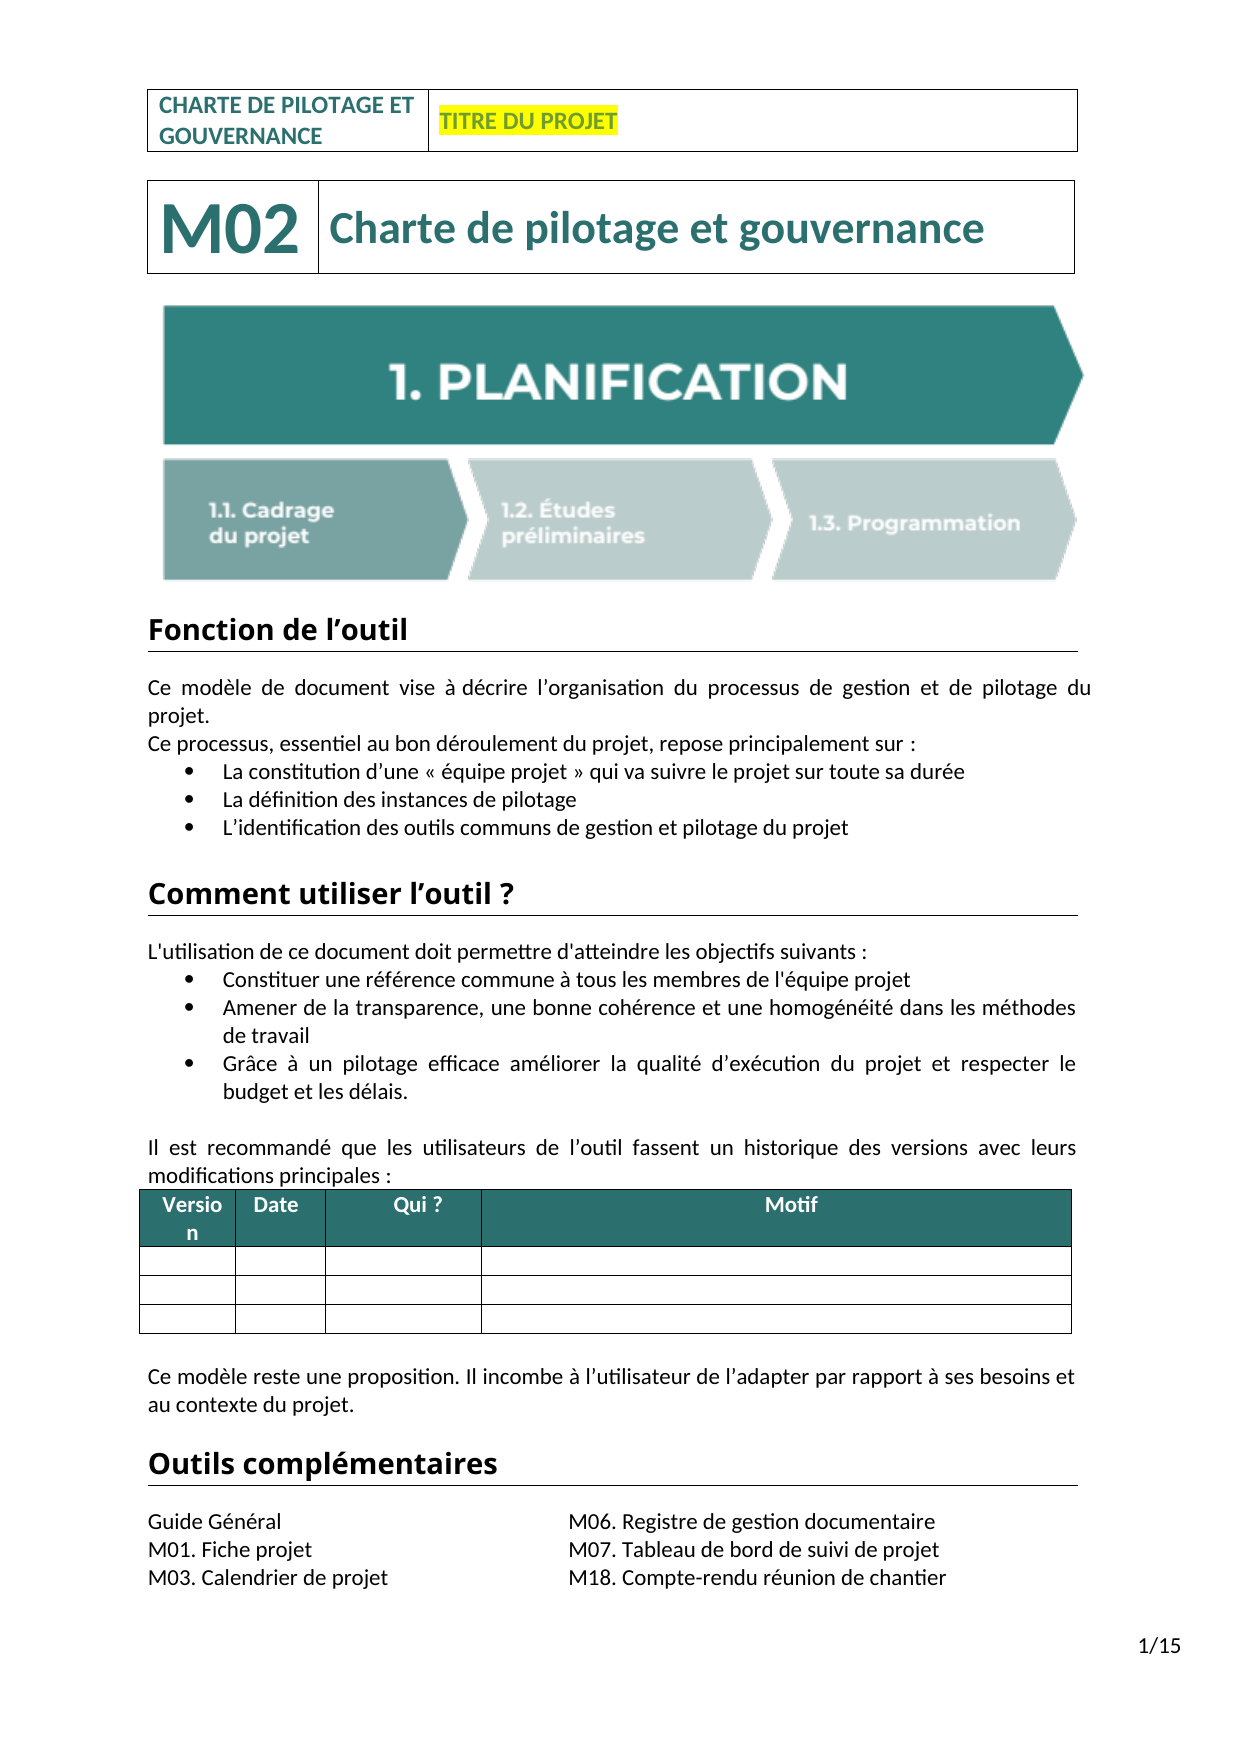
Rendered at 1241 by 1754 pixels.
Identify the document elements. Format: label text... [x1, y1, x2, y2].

list M03. Calendrier de projet M18. Compte-rendu réunion de chantier [148, 1563, 1093, 1591]
list Ce processus, essentiel au bon déroulement du projet, repose principalement sur : [148, 729, 1093, 757]
list Il est recommandé que les utilisateurs de l’outil fassent un historique des versions avec leurs modifications principales : [148, 1133, 1078, 1189]
list L'utilisation de ce document doit permettre d'atteindre les objectifs suivants : [148, 937, 1078, 965]
table_header Version [140, 1190, 235, 1246]
table_cell [482, 1247, 1071, 1275]
table_header Motif [482, 1190, 1071, 1246]
table_cell [140, 1247, 235, 1275]
table_cell [326, 1247, 481, 1275]
list Ce modèle reste une proposition. Il incombe à l’utilisateur de l’adapter par rapport à ses besoins et au contexte du projet. [148, 1362, 1078, 1418]
list L’identification des outils communs de gestion et pilotage du projet [185, 813, 1093, 841]
table_cell [140, 1276, 235, 1304]
list M01. Fiche projet M07. Tableau de bord de suivi de projet [148, 1535, 1093, 1563]
table_cell [326, 1276, 481, 1304]
table_cell [326, 1305, 481, 1333]
list La définition des instances de pilotage [185, 785, 1093, 813]
table_header Date [236, 1190, 325, 1246]
table_header Charte de pilotage et gouvernance [319, 181, 1074, 272]
table_header M02 [148, 181, 318, 272]
list Ce modèle de document vise à décrire l’organisation du processus de gestion et de pilotage du projet. [148, 673, 1093, 729]
table_cell [236, 1276, 325, 1304]
list Grâce à un pilotage efficace améliorer la qualité d’exécution du projet et respecter le budget et les délais. [185, 1049, 1078, 1105]
table_header Qui ? [326, 1190, 481, 1246]
list Constituer une référence commune à tous les membres de l'équipe projet [185, 965, 1078, 993]
subtitle Comment utiliser l’outil ? [148, 873, 1078, 915]
list Amener de la transparence, une bonne cohérence et une homogénéité dans les méthodes de travail [185, 993, 1078, 1049]
subtitle Outils complémentaires [148, 1443, 1078, 1485]
table_cell [140, 1305, 235, 1333]
table_cell [236, 1305, 325, 1333]
table_cell [236, 1247, 325, 1275]
table_cell [482, 1305, 1071, 1333]
table_cell [482, 1276, 1071, 1304]
subtitle Fonction de l’outil [148, 609, 1078, 651]
list Guide Général M06. Registre de gestion documentaire [148, 1507, 1093, 1535]
list La constitution d’une « équipe projet » qui va suivre le projet sur toute sa durée [185, 757, 1093, 785]
